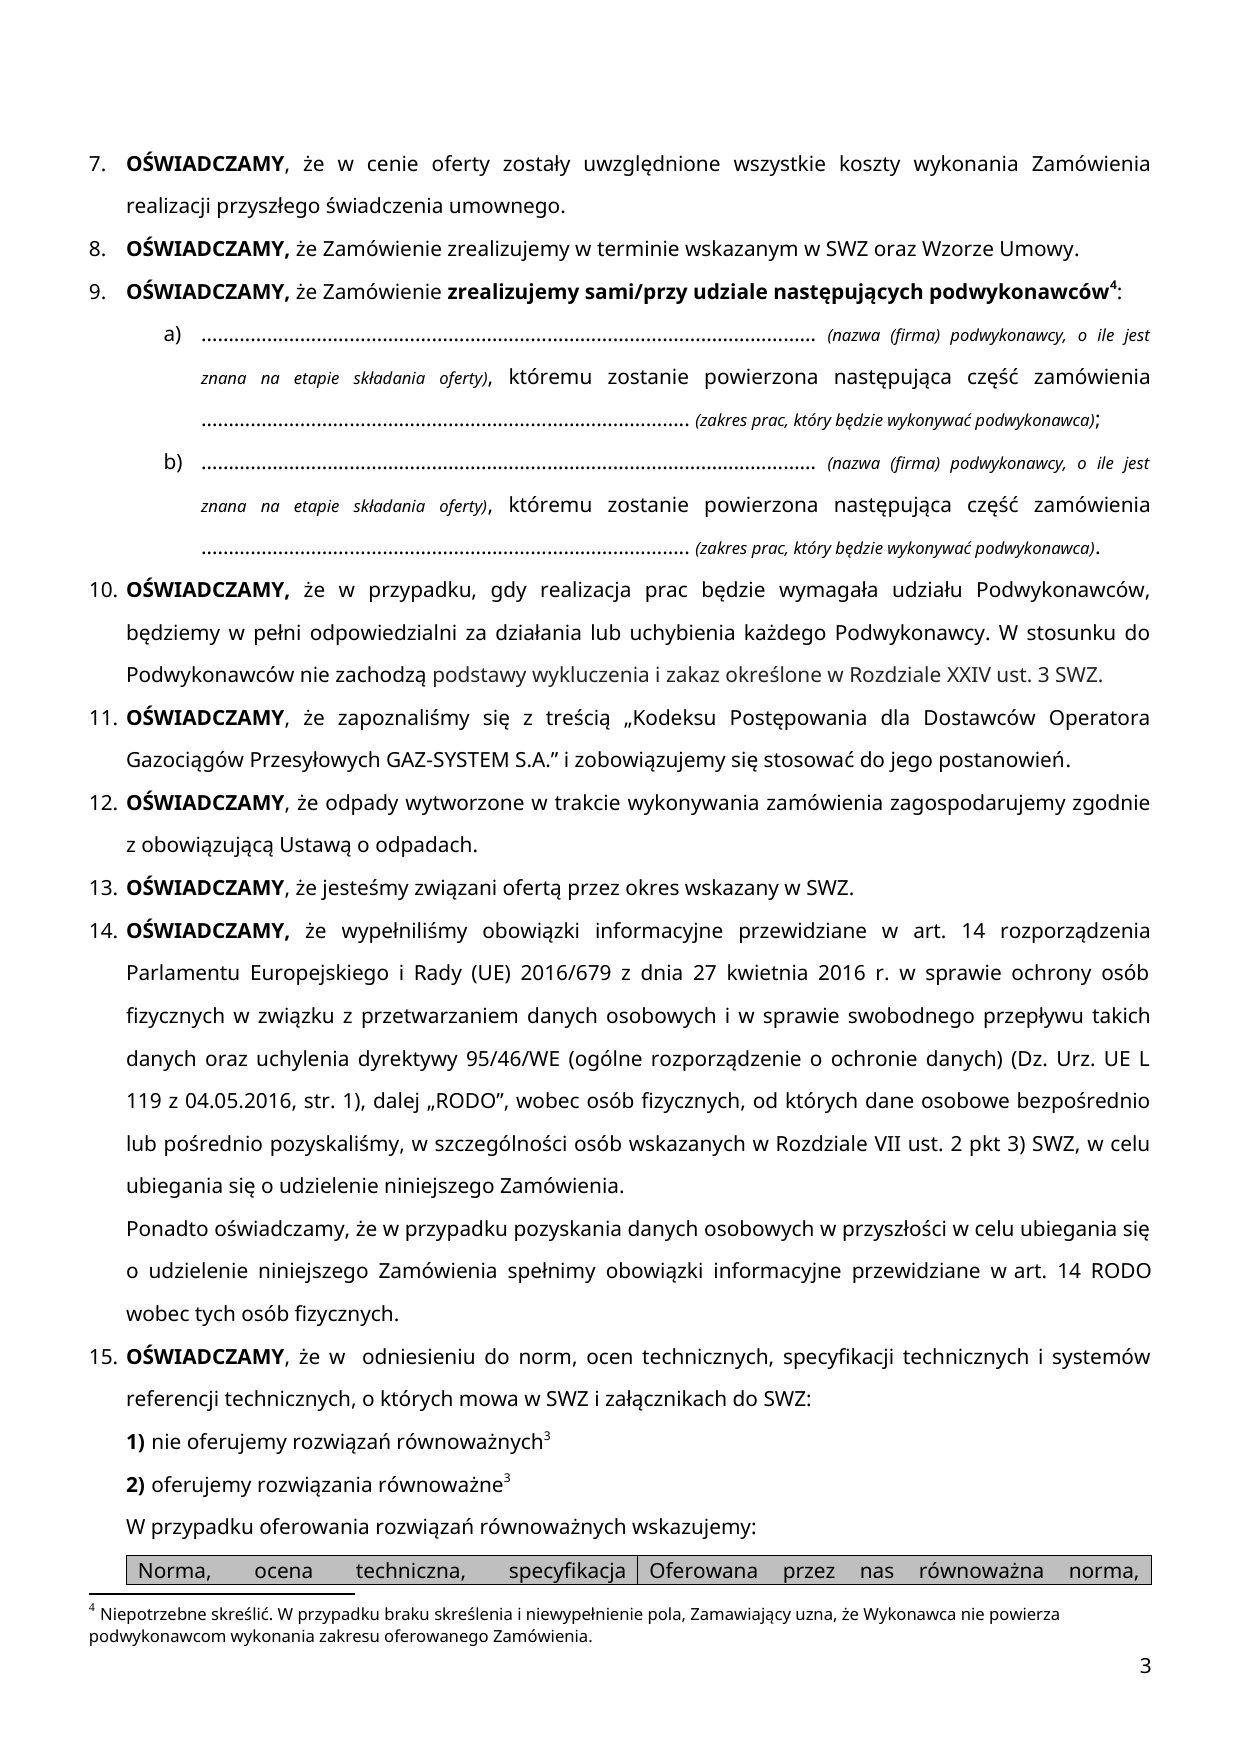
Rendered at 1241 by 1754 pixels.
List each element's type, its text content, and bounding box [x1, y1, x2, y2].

list OŚWIADCZAMY, że jesteśmy związani ofertą przez okres wskazany w SWZ. [89, 873, 1152, 902]
text Ponadto oświadczamy, że w przypadku pozyskania danych osobowych w przyszłości w celu ubiegania się o udzielenie niniejszego Zamówienia spełnimy obowiązki informacyjne przewidziane w art. 14 RODO wobec tych osób fizycznych. [126, 1214, 1152, 1328]
list OŚWIADCZAMY, że w odniesieniu do norm, ocen technicznych, specyfikacji technicznych i systemów referencji technicznych, o których mowa w SWZ i załącznikach do SWZ: [89, 1342, 1152, 1413]
list ………………………………………………………………………….……………………… (nazwa (firma) podwykonawcy, o ile jest znana na etapie składania oferty), któremu zostanie powierzona następująca część zamówienia …………………………………………………………………………….. (zakres prac, który będzie wykonywać podwykonawca). [163, 447, 1152, 561]
list OŚWIADCZAMY, że zapoznaliśmy się z treścią „Kodeksu Postępowania dla Dostawców Operatora Gazociągów Przesyłowych GAZ-SYSTEM S.A.” i zobowiązujemy się stosować do jego postanowień. [89, 703, 1152, 774]
list nie oferujemy rozwiązań równoważnych3 [126, 1427, 1152, 1456]
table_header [127, 1556, 637, 1584]
list OŚWIADCZAMY, że Zamówienie zrealizujemy sami/przy udziale następujących podwykonawców: [89, 277, 1152, 305]
list OŚWIADCZAMY, że w przypadku, gdy realizacja prac będzie wymagała udziału Podwykonawców, będziemy w pełni odpowiedzialni za działania lub uchybienia każdego Podwykonawcy. W stosunku do Podwykonawców nie zachodzą podstawy wykluczenia i zakaz określone w Rozdziale XXIV ust. 3 SWZ. [89, 575, 1152, 689]
list OŚWIADCZAMY, że wypełniliśmy obowiązki informacyjne przewidziane w art. 14 rozporządzenia Parlamentu Europejskiego i Rady (UE) 2016/679 z dnia 27 kwietnia 2016 r. w sprawie ochrony osób fizycznych w związku z przetwarzaniem danych osobowych i w sprawie swobodnego przepływu takich danych oraz uchylenia dyrektywy 95/46/WE (ogólne rozporządzenie o ochronie danych) (Dz. Urz. UE L 119 z 04.05.2016, str. 1), dalej „RODO”, wobec osób fizycznych, od których dane osobowe bezpośrednio lub pośrednio pozyskaliśmy, w szczególności osób wskazanych w Rozdziale VII ust. 2 pkt 3) SWZ, w celu ubiegania się o udzielenie niniejszego Zamówienia. [89, 916, 1152, 1200]
list oferujemy rozwiązania równoważne3 [126, 1470, 1152, 1498]
list ………………………………………………………………………….……………………… (nazwa (firma) podwykonawcy, o ile jest znana na etapie składania oferty), któremu zostanie powierzona następująca część zamówienia …………………………………………………………………………….. (zakres prac, który będzie wykonywać podwykonawca); [163, 319, 1152, 433]
list OŚWIADCZAMY, że odpady wytworzone w trakcie wykonywania zamówienia zagospodarujemy zgodnie z obowiązującą Ustawą o odpadach. [89, 788, 1152, 859]
text W przypadku oferowania rozwiązań równoważnych wskazujemy: [126, 1512, 1152, 1541]
list OŚWIADCZAMY, że w cenie oferty zostały uwzględnione wszystkie koszty wykonania Zamówienia realizacji przyszłego świadczenia umownego. [89, 149, 1152, 220]
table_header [638, 1556, 1151, 1584]
list OŚWIADCZAMY, że Zamówienie zrealizujemy w terminie wskazanym w SWZ oraz Wzorze Umowy. [89, 234, 1152, 263]
